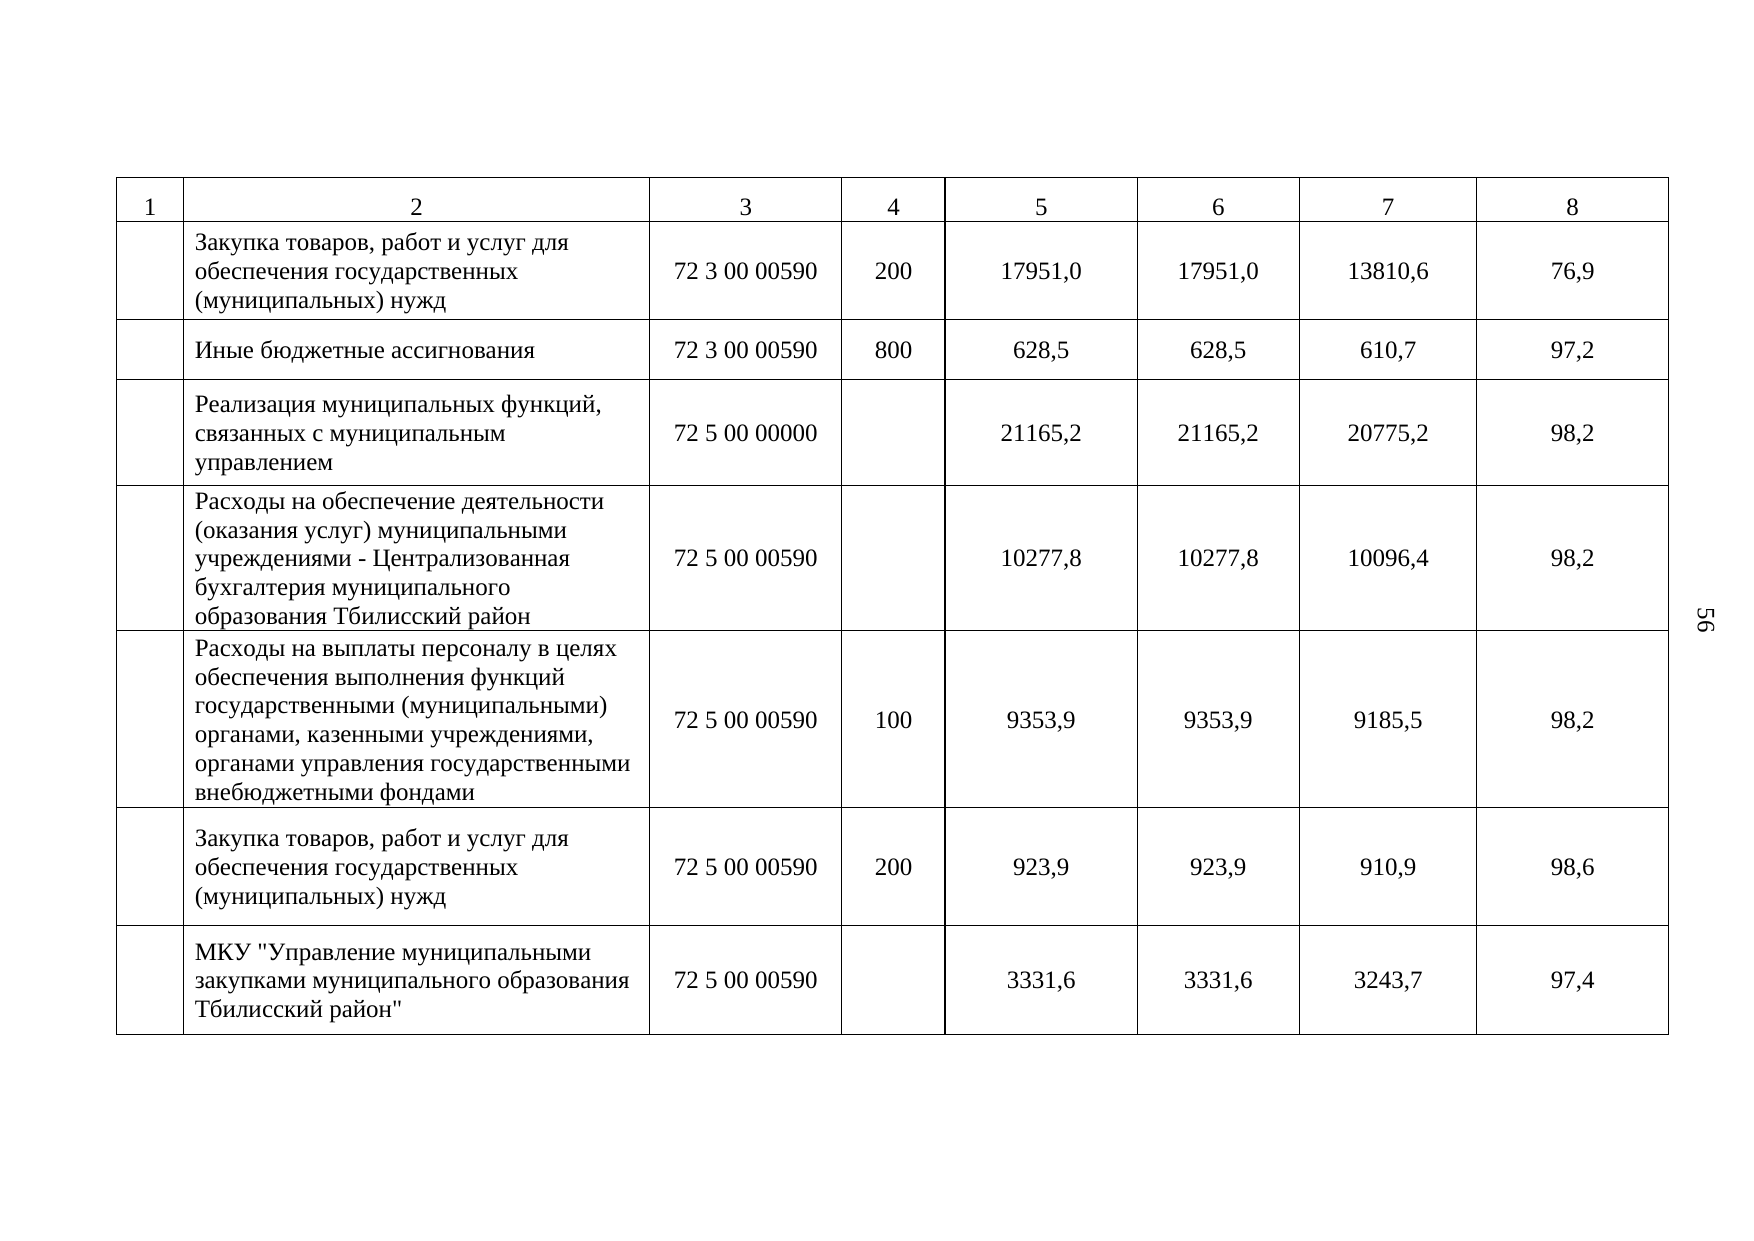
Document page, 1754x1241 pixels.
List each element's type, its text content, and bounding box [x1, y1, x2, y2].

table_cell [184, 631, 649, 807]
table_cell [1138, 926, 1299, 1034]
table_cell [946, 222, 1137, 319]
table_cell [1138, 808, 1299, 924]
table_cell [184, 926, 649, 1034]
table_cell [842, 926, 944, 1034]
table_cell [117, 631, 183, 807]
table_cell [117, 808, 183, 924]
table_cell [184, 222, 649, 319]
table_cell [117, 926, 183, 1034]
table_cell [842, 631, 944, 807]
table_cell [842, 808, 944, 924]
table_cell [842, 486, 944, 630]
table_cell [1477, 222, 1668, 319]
table_header 4 [842, 178, 944, 221]
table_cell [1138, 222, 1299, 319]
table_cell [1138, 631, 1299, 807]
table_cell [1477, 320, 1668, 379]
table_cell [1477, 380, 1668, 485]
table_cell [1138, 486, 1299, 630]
table_header 5 [946, 178, 1137, 221]
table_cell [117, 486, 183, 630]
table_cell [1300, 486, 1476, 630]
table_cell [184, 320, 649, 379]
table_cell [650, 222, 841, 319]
table_header 7 [1300, 178, 1476, 221]
table_header 8 [1477, 178, 1668, 221]
table_header 3 [650, 178, 841, 221]
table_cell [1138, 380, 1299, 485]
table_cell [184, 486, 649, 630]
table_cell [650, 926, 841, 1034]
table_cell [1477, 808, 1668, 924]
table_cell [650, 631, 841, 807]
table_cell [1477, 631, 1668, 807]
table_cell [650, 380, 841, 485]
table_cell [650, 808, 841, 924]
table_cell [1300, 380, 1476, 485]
table_header 6 [1138, 178, 1299, 221]
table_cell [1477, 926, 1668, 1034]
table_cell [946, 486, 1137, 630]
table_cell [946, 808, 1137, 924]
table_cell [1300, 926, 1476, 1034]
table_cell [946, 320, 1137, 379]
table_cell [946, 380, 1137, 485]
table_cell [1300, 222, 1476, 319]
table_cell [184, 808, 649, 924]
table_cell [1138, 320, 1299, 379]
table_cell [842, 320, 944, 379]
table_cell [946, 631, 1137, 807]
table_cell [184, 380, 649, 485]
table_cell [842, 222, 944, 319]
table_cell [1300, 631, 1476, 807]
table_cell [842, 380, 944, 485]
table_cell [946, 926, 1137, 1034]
table_header 2 [184, 178, 649, 221]
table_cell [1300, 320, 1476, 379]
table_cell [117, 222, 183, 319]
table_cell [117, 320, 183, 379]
table_header 1 [117, 178, 183, 221]
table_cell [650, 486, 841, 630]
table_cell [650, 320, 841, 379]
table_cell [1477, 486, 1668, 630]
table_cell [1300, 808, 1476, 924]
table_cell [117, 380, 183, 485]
